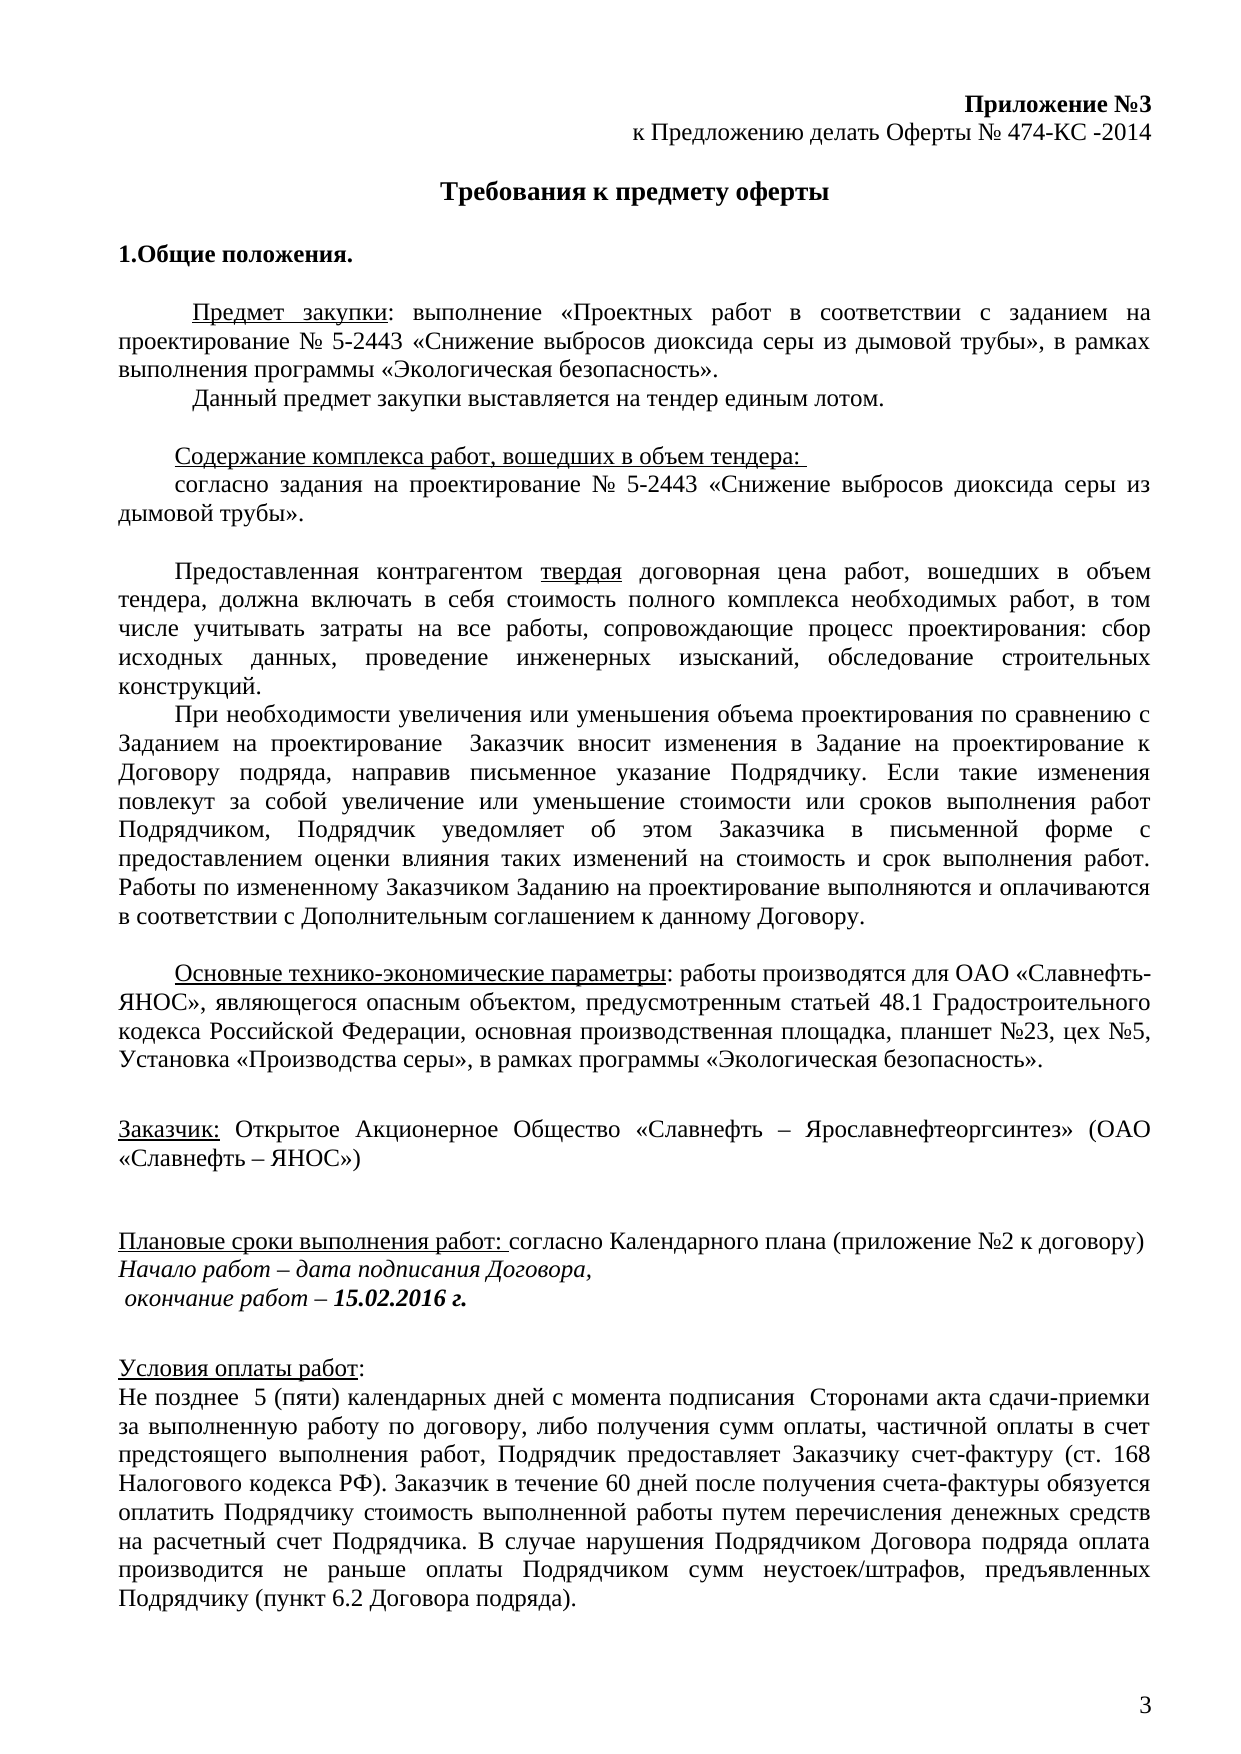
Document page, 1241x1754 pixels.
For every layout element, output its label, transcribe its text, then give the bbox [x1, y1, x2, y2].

text 1.Общие положения. [118, 239, 1152, 268]
text Не позднее 5 (пяти) календарных дней с момента подписания Сторонами акта сдачи-приемки за выполненную работу по договору, либо получения сумм оплаты, частичной оплаты в счет предстоящего выполнения работ, Подрядчик предоставляет Заказчику счет-фактуру (ст. 168 Налогового кодекса РФ). Заказчик в течение 60 дней после получения счета-фактуры обязуется оплатить Подрядчику стоимость выполненной работы путем перечисления денежных средств на расчетный счет Подрядчика. В случае нарушения Подрядчиком Договора подряда оплата производится не раньше оплаты Подрядчиком сумм неустоек/штрафов, предъявленных Подрядчику (пункт 6.2 Договора подряда). [118, 1382, 1152, 1612]
text Предоставленная контрагентом твердая договорная цена работ, вошедших в объем тендера, должна включать в себя стоимость полного комплекса необходимых работ, в том числе учитывать затраты на все работы, сопровождающие процесс проектирования: сбор исходных данных, проведение инженерных изысканий, обследование строительных конструкций. [118, 556, 1152, 699]
text При необходимости увеличения или уменьшения объема проектирования по сравнению с Заданием на проектирование Заказчик вносит изменения в Задание на проектирование к Договору подряда, направив письменное указание Подрядчику. Если такие изменения повлекут за собой увеличение или уменьшение стоимости или сроков выполнения работ Подрядчиком, Подрядчик уведомляет об этом Заказчика в письменной форме с предоставлением оценки влияния таких изменений на стоимость и срок выполнения работ. Работы по измененному Заказчиком Заданию на проектирование выполняются и оплачиваются в соответствии с Дополнительным соглашением к данному Договору. [118, 699, 1152, 929]
text Содержание комплекса работ, вошедших в объем тендера: [118, 441, 1152, 469]
text Данный предмет закупки выставляется на тендер единым лотом. [118, 383, 1152, 412]
text Приложение №3 [118, 89, 1152, 117]
text согласно задания на проектирование № 5-2443 «Снижение выбросов диоксида серы из дымовой трубы». [118, 469, 1152, 527]
text Предмет закупки: выполнение «Проектных работ в соответствии с заданием на проектирование № 5-2443 «Снижение выбросов диоксида серы из дымовой трубы», в рамках выполнения программы «Экологическая безопасность». [118, 297, 1152, 383]
text к Предложению делать Оферты № 474-КС -2014 [118, 117, 1152, 146]
text Условия оплаты работ: [118, 1353, 1152, 1382]
text Основные технико-экономические параметры: работы производятся для ОАО «Славнефть-ЯНОС», являющегося опасным объектом, предусмотренным статьей 48.1 Градостроительного кодекса Российской Федерации, основная производственная площадка, планшет №23, цех №5, Установка «Производства серы», в рамках программы «Экологическая безопасность». [118, 958, 1152, 1073]
text окончание работ – 15.02.2016 г. [118, 1283, 1152, 1312]
text Плановые сроки выполнения работ: согласно Календарного плана (приложение №2 к договору) [118, 1226, 1152, 1254]
text Заказчик: Открытое Акционерное Общество «Славнефть – Ярославнефтеоргсинтез» (ОАО «Славнефть – ЯНОС») [118, 1114, 1152, 1172]
text Начало работ – дата подписания Договора, [118, 1254, 1152, 1283]
subtitle Требования к предмету оферты [118, 175, 1152, 206]
